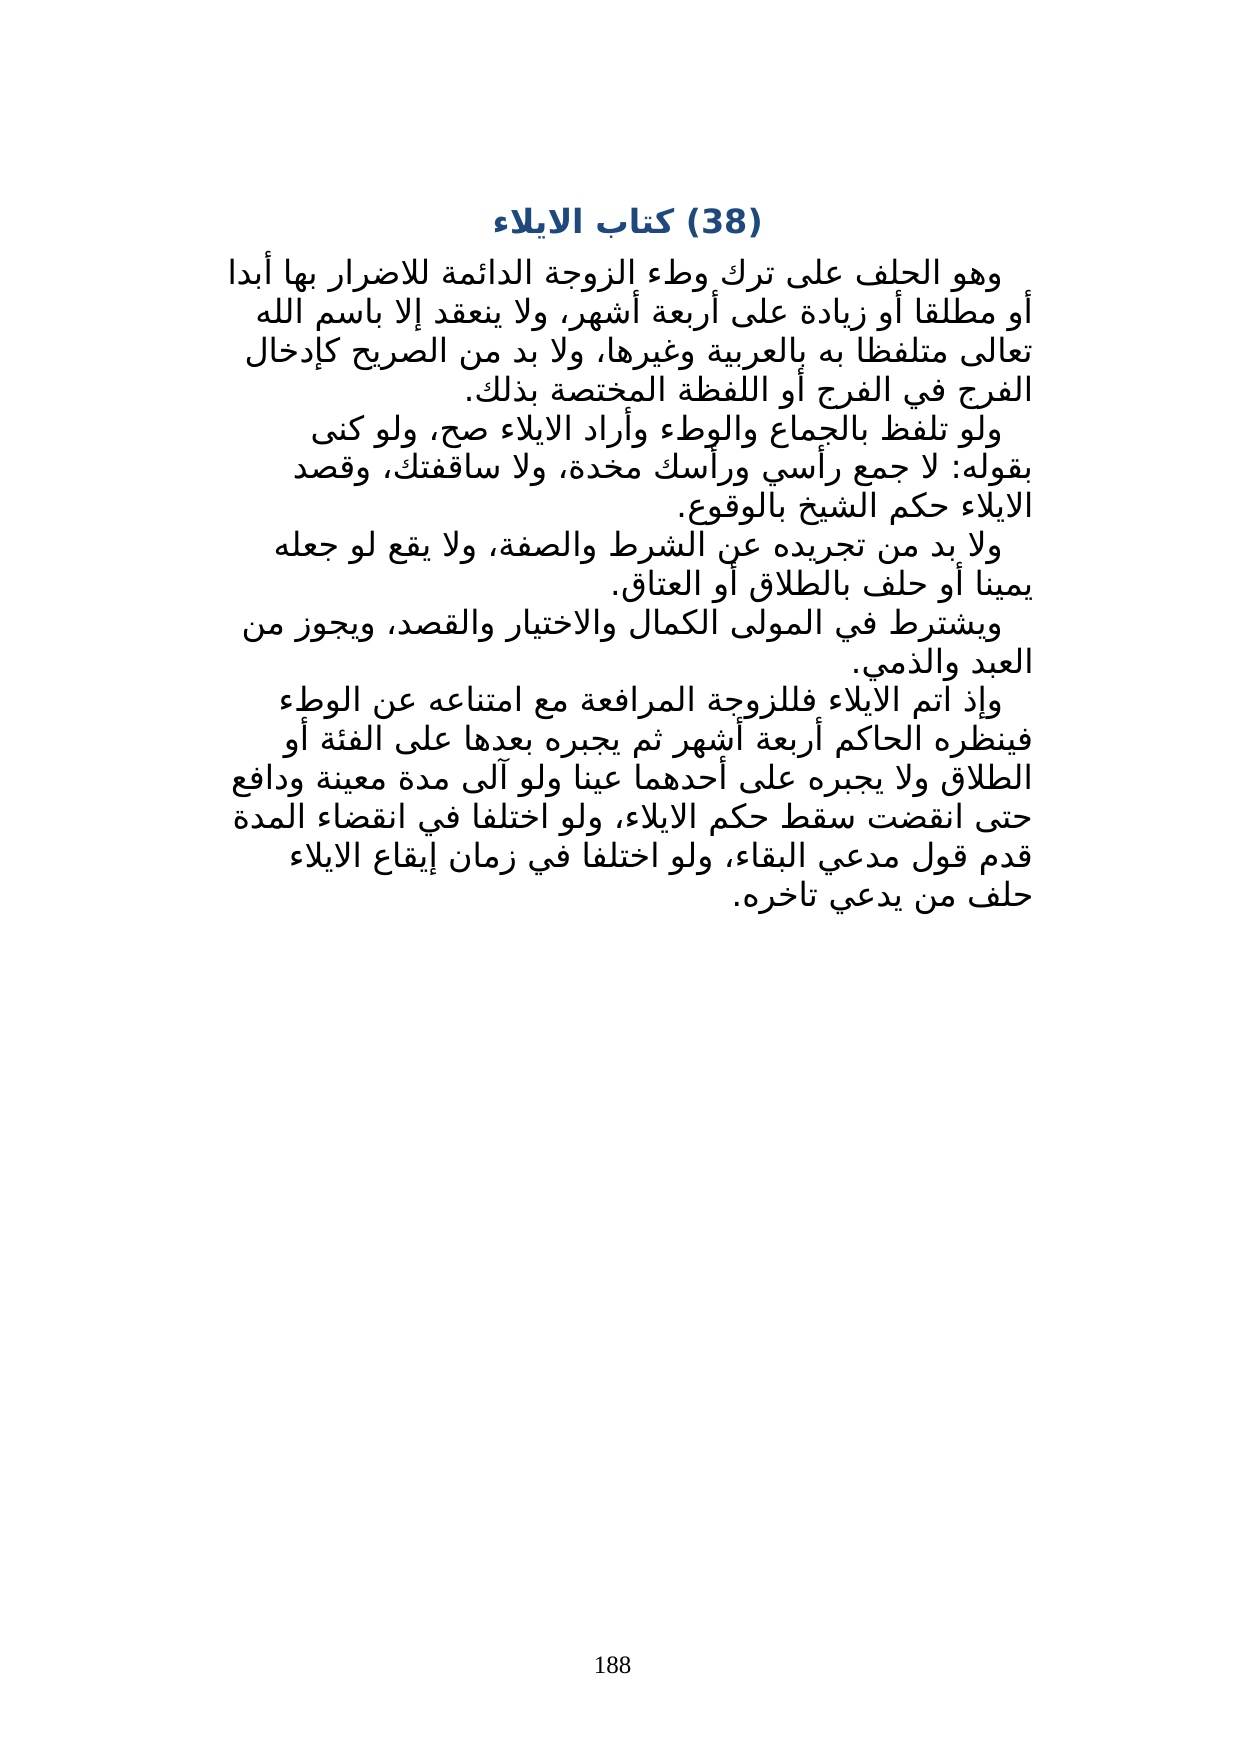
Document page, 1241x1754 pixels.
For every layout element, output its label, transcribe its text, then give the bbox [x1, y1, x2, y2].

text ولو تلفظ بالجماع والوطء وأراد الايلاء صح، ولو كنى بقوله: لا جمع رأسي ورأسك مخدة، ولا ساقفتك، وقصد الايلاء حكم الشيخ بالوقوع. [222, 409, 1033, 526]
text وهو الحلف على ترك وطء الزوجة الدائمة للاضرار بها أبدا أو مطلقا أو زيادة على أربعة أشهر، ولا ينعقد إلا باسم الله تعالى متلفظا به بالعربية وغيرها، ولا بد من الصريح كإدخال الفرج في الفرج أو اللفظة المختصة بذلك. [222, 253, 1033, 409]
subtitle (38) كتاب الايلاء [222, 202, 1033, 241]
text ويشترط في المولى الكمال والاختيار والقصد، ويجوز من العبد والذمي. [222, 603, 1033, 681]
text وإذ اتم الايلاء فللزوجة المرافعة مع امتناعه عن الوطء فينظره الحاكم أربعة أشهر ثم يجبره بعدها على الفئة أو الطلاق ولا يجبره على أحدهما عينا ولو آلى مدة معينة ودافع حتى انقضت سقط حكم الايلاء، ولو اختلفا في انقضاء المدة قدم قول مدعي البقاء، ولو اختلفا في زمان إيقاع الايلاء حلف من يدعي تاخره. [222, 681, 1033, 914]
text ولا بد من تجريده عن الشرط والصفة، ولا يقع لو جعله يمينا أو حلف بالطلاق أو العتاق. [222, 526, 1033, 603]
